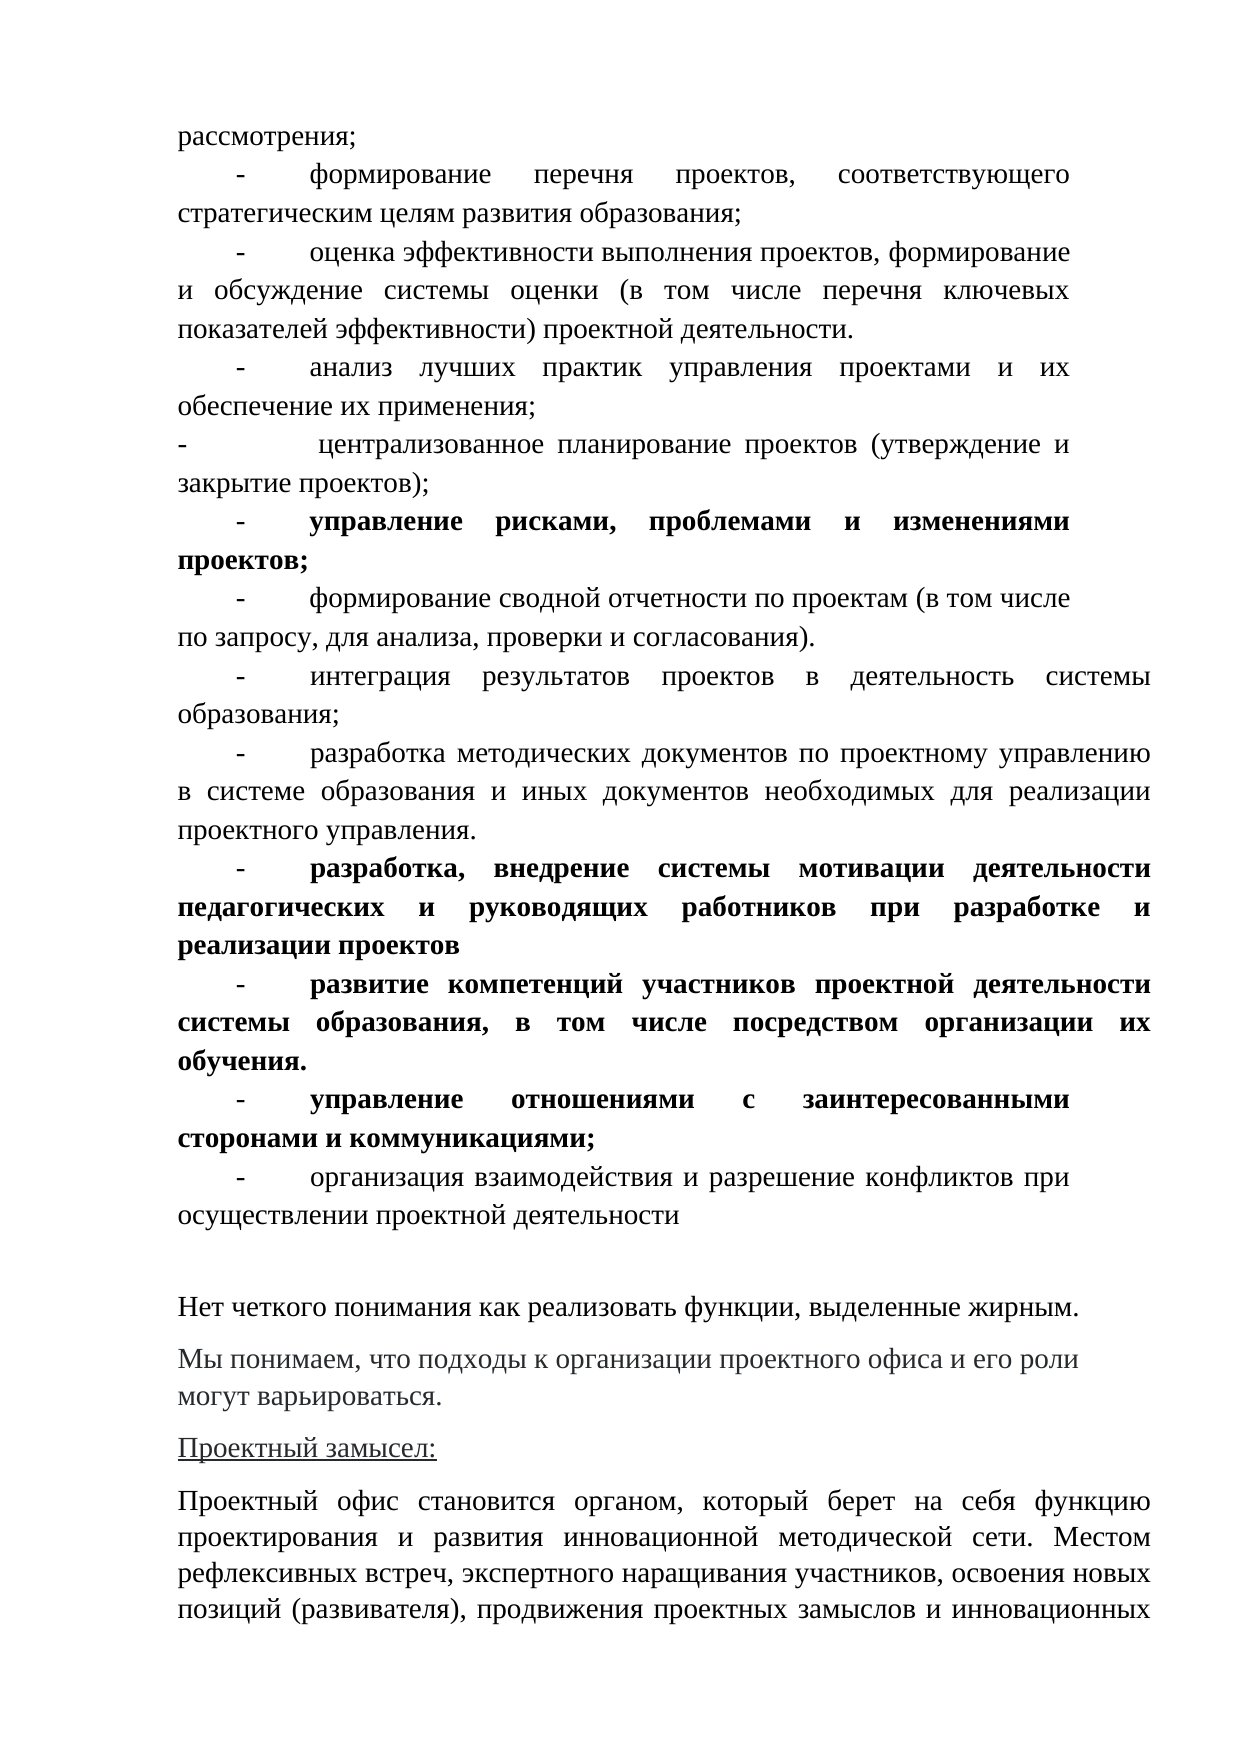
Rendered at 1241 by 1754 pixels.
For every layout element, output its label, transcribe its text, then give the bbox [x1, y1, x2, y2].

list централизованное планирование проектов (утверждение и закрытие проектов); [177, 426, 1070, 498]
list организация взаимодействия и разрешение конфликтов при осуществлении проектной деятельности [177, 1159, 1070, 1231]
list развитие компетенций участников проектной деятельности системы образования, в том числе посредством организации их обучения. [177, 966, 1152, 1077]
list управление рисками, проблемами и изменениями проектов; [177, 503, 1070, 576]
text Нет четкого понимания как реализовать функции, выделенные жирным. [177, 1289, 1152, 1322]
list оценка эффективности выполнения проектов, формирование и обсуждение системы оценки (в том числе перечня ключевых показателей эффективности) проектной деятельности. [177, 234, 1070, 344]
list разработка, внедрение системы мотивации деятельности педагогических и руководящих работников при разработке и реализации проектов [177, 850, 1152, 961]
list формирование сводной отчетности по проектам (в том числе по запросу, для анализа, проверки и согласования). [177, 581, 1070, 653]
list интеграция результатов проектов в деятельность системы образования; [177, 658, 1152, 730]
list управление отношениями с заинтересованными сторонами и коммуникациями; [177, 1082, 1070, 1154]
text Мы понимаем, что подходы к организации проектного офиса и его роли могут варьироваться. [177, 1341, 1152, 1411]
list формирование перечня проектов, соответствующего стратегическим целям развития образования; [177, 157, 1070, 229]
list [177, 118, 1070, 152]
list разработка методических документов по проектному управлению в системе образования и иных документов необходимых для реализации проектного управления. [177, 735, 1152, 845]
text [177, 1483, 1152, 1625]
list анализ лучших практик управления проектами и их обеспечение их применения; [177, 349, 1070, 421]
text Проектный замысел: [177, 1430, 1152, 1464]
